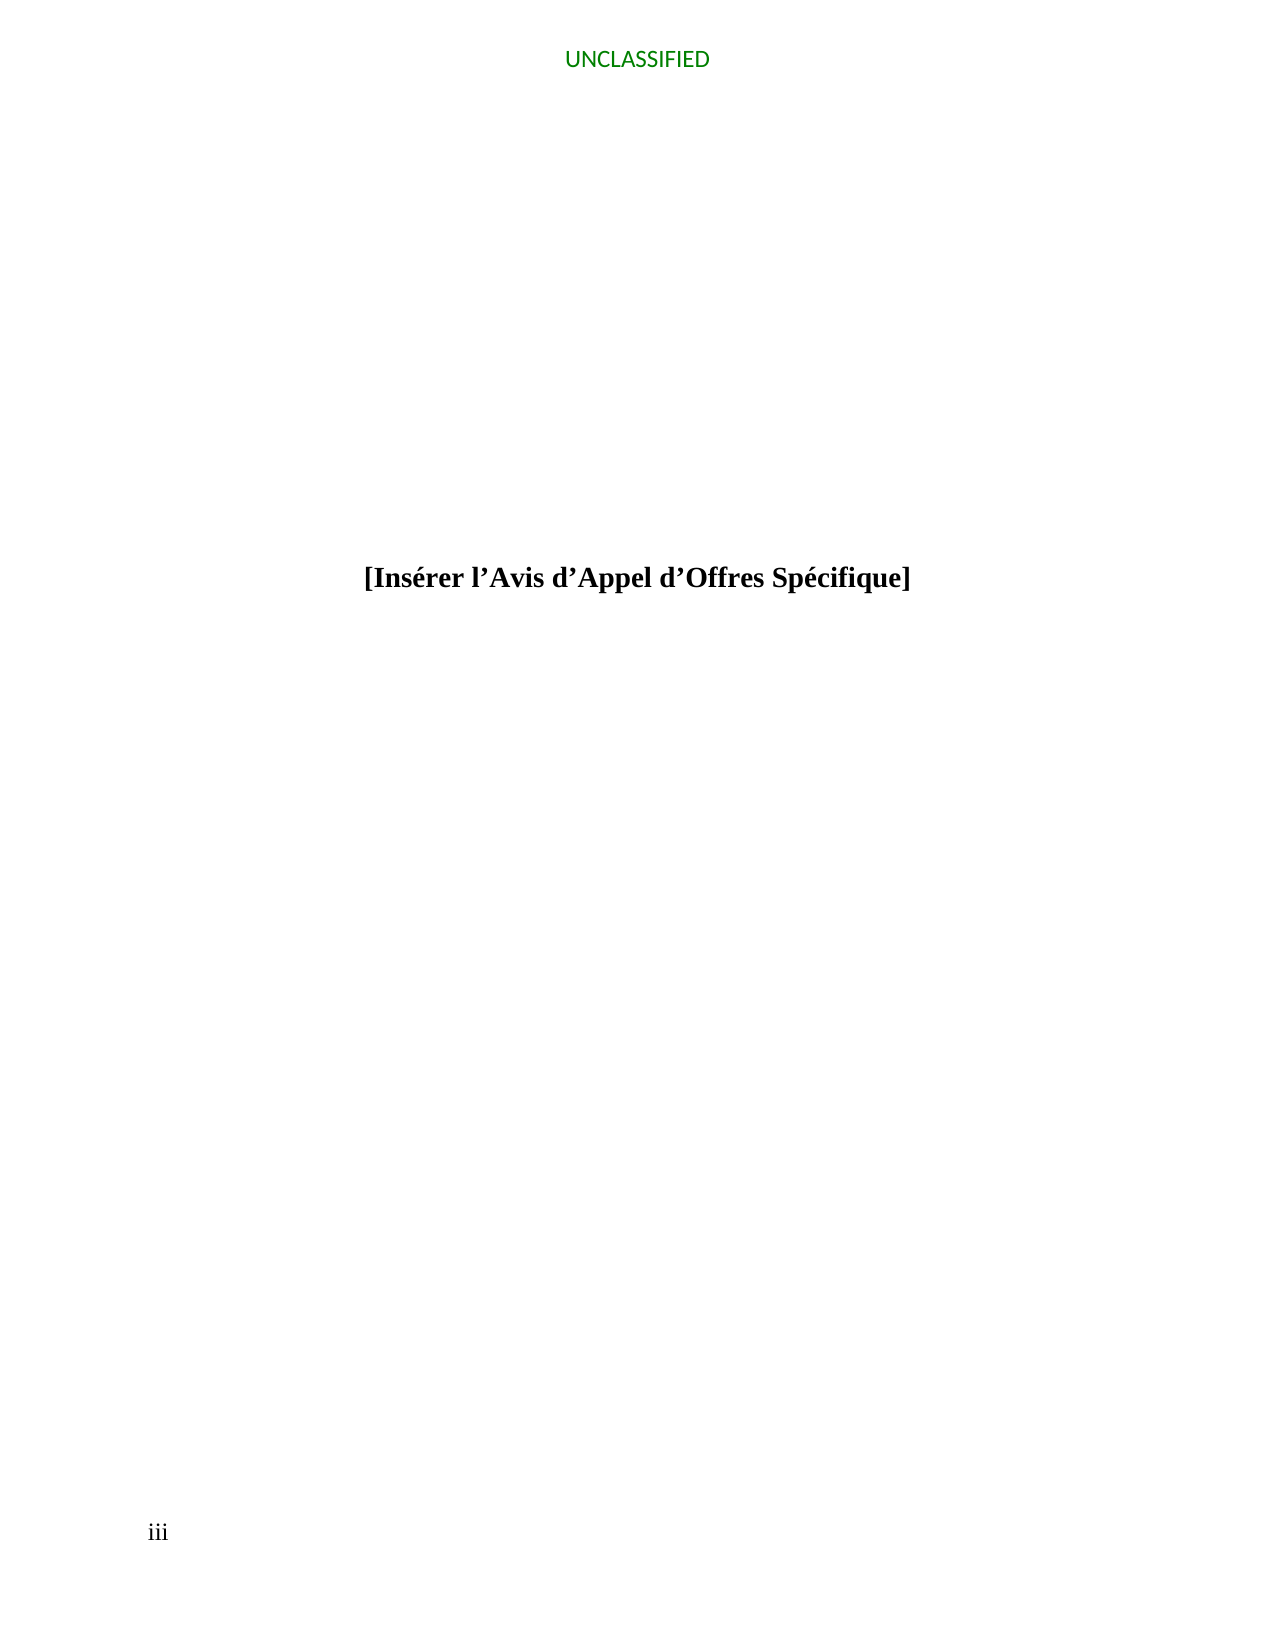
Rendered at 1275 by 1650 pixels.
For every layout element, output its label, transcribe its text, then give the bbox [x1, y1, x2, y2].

text [Insérer l’Avis d’Appel d’Offres Spécifique] [148, 560, 1127, 594]
